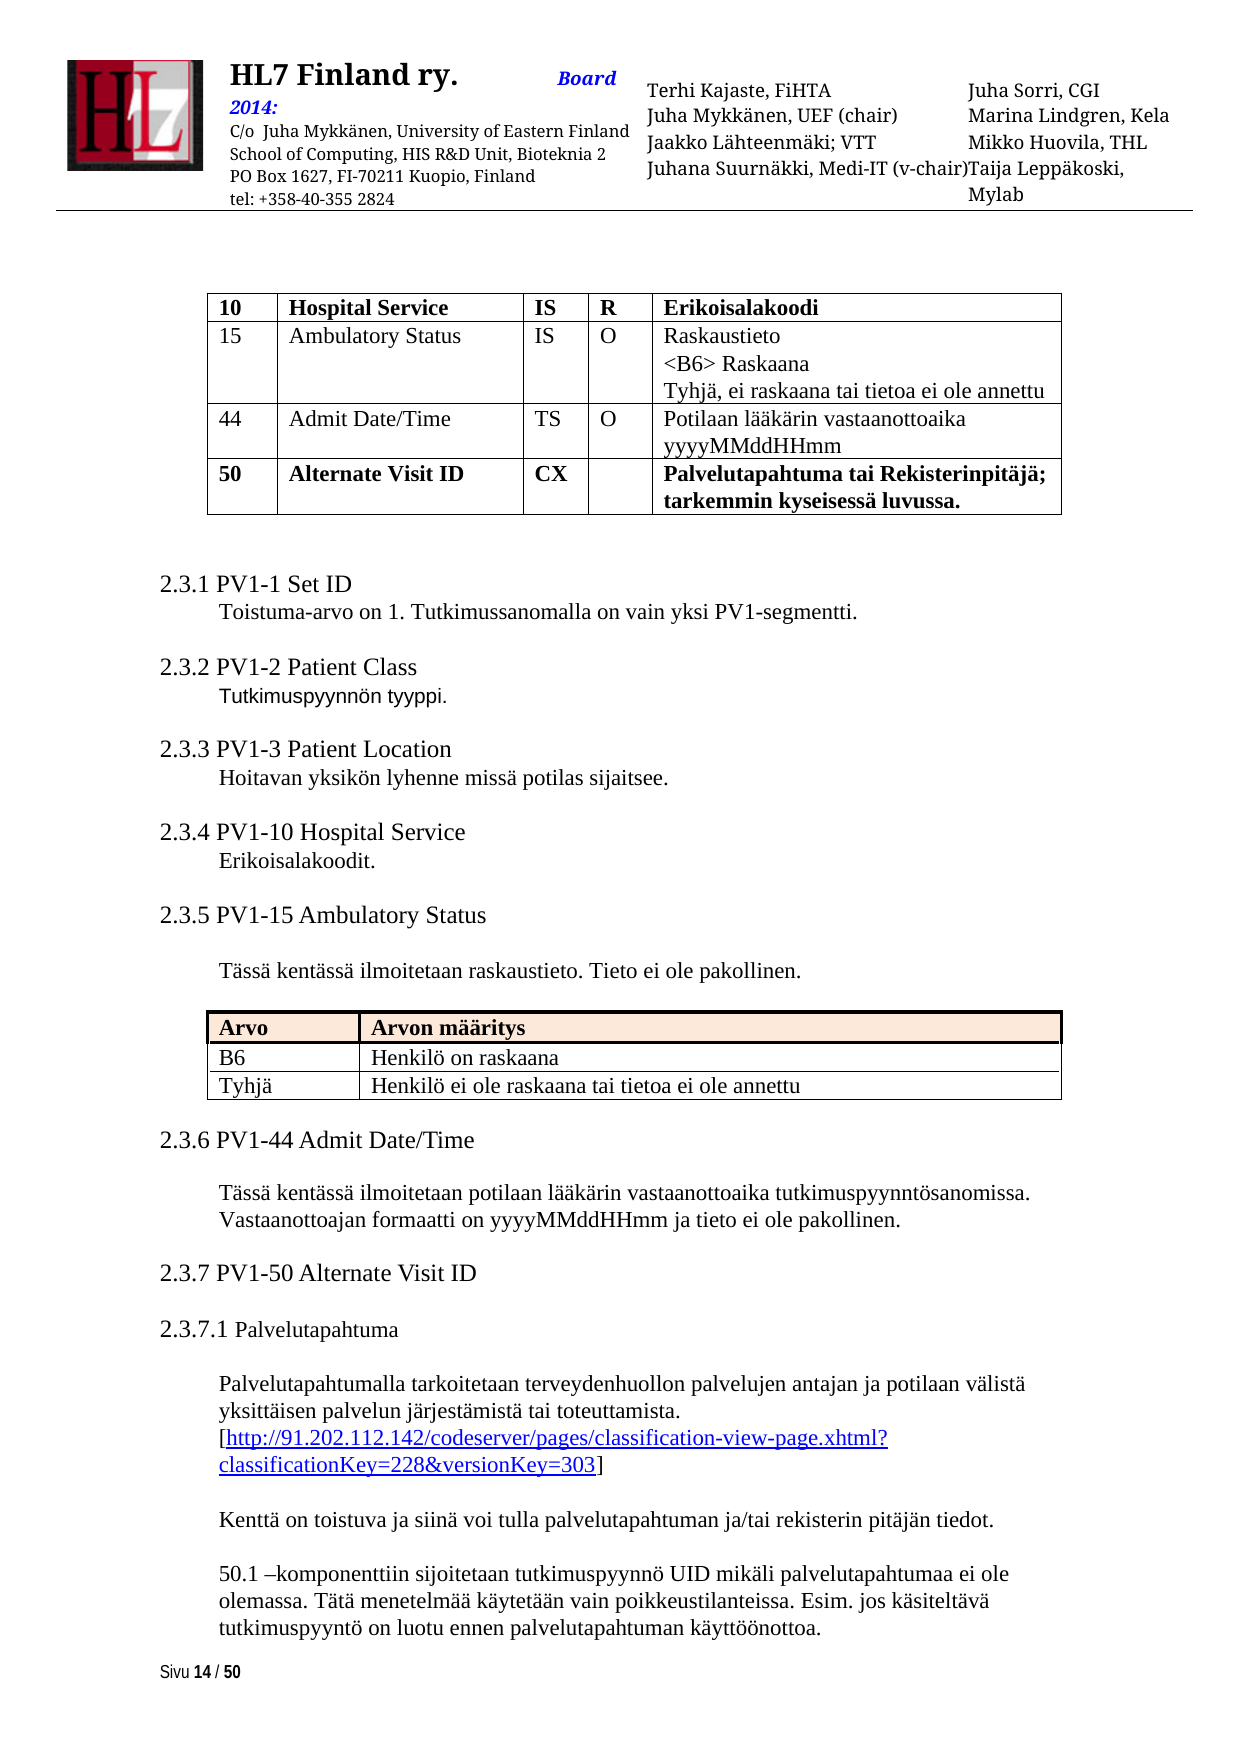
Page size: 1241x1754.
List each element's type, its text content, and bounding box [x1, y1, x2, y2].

text Palvelutapahtumalla tarkoitetaan terveydenhuollon palvelujen antajan ja potilaan välistä yksittäisen palvelun järjestämistä tai toteuttamista. [http://91.202.112.142/codeserver/pages/classification-view-page.xhtml?classificationKey=228&versionKey=303] [218, 1369, 1051, 1478]
text 50.1 –komponenttiin sijoitetaan tutkimuspyynnö UID mikäli palvelutapahtumaa ei ole olemassa. Tätä menetelmää käytetään vain poikkeustilanteissa. Esim. jos käsiteltävä tutkimuspyyntö on luotu ennen palvelutapahtuman käyttöönottoa. [218, 1559, 1051, 1640]
table_cell CX [524, 459, 588, 513]
table_cell IS [524, 294, 588, 321]
table_cell Alternate Visit ID [278, 459, 523, 513]
table_cell 15 [208, 322, 277, 403]
table_cell Tyhjä [208, 1071, 359, 1099]
subtitle PV1-44 Admit Date/Time [159, 1125, 1051, 1154]
table_cell IS [524, 322, 588, 403]
picture [67, 60, 204, 171]
table_cell [589, 459, 652, 513]
table_cell 50 [208, 459, 277, 513]
table_cell Palvelutapahtuma tai Rekisterinpitäjä; tarkemmin kyseisessä luvussa. [653, 459, 1061, 513]
table_cell 44 [208, 404, 277, 458]
subtitle PV1-3 Patient Location [159, 734, 1051, 763]
text Tässä kentässä ilmoitetaan raskaustieto. Tieto ei ole pakollinen. [218, 956, 1051, 983]
subtitle PV1-1 Set ID [159, 569, 1051, 597]
subtitle PV1-15 Ambulatory Status [159, 900, 1051, 929]
table_cell Ambulatory Status [278, 322, 523, 403]
table_cell TS [524, 404, 588, 458]
table_cell Potilaan lääkärin vastaanottoaika yyyyMMddHHmm [653, 404, 1061, 458]
subtitle Palvelutapahtuma [159, 1314, 1051, 1342]
text Hoitavan yksikön lyhenne missä potilas sijaitsee. [218, 763, 1051, 790]
table_cell Hospital Service [278, 294, 523, 321]
table_header Arvo [209, 1014, 358, 1041]
table_cell 10 [208, 294, 277, 321]
text Erikoisalakoodit. [218, 846, 1051, 873]
table_cell Henkilö ei ole raskaana tai tietoa ei ole annettu [360, 1071, 1061, 1099]
table_cell Admit Date/Time [278, 404, 523, 458]
text Toistuma-arvo on 1. Tutkimussanomalla on vain yksi PV1-segmentti. [218, 597, 1051, 624]
table_cell R [589, 294, 652, 321]
text Kenttä on toistuva ja siinä voi tulla palvelutapahtuman ja/tai rekisterin pitäjän tiedot. [218, 1505, 1051, 1532]
text Tutkimuspyynnön tyyppi. [218, 680, 1051, 707]
subtitle PV1-2 Patient Class [159, 652, 1051, 680]
table_cell O [589, 404, 652, 458]
text Tässä kentässä ilmoitetaan potilaan lääkärin vastaanottoaika tutkimuspyynntösanomissa. Vastaanottoajan formaatti on yyyyMMddHHmm ja tieto ei ole pakollinen. [218, 1179, 1051, 1233]
subtitle PV1-50 Alternate Visit ID [159, 1258, 1051, 1287]
table_header Arvon määritys [361, 1014, 1060, 1041]
table_cell B6 [208, 1042, 359, 1071]
subtitle PV1-10 Hospital Service [159, 817, 1051, 846]
table_cell Henkilö on raskaana [360, 1041, 1061, 1071]
table_cell O [589, 322, 652, 403]
table_cell Raskaustieto <B6> Raskaana Tyhjä, ei raskaana tai tietoa ei ole annettu [653, 322, 1061, 403]
table_cell Erikoisalakoodi [653, 294, 1061, 321]
